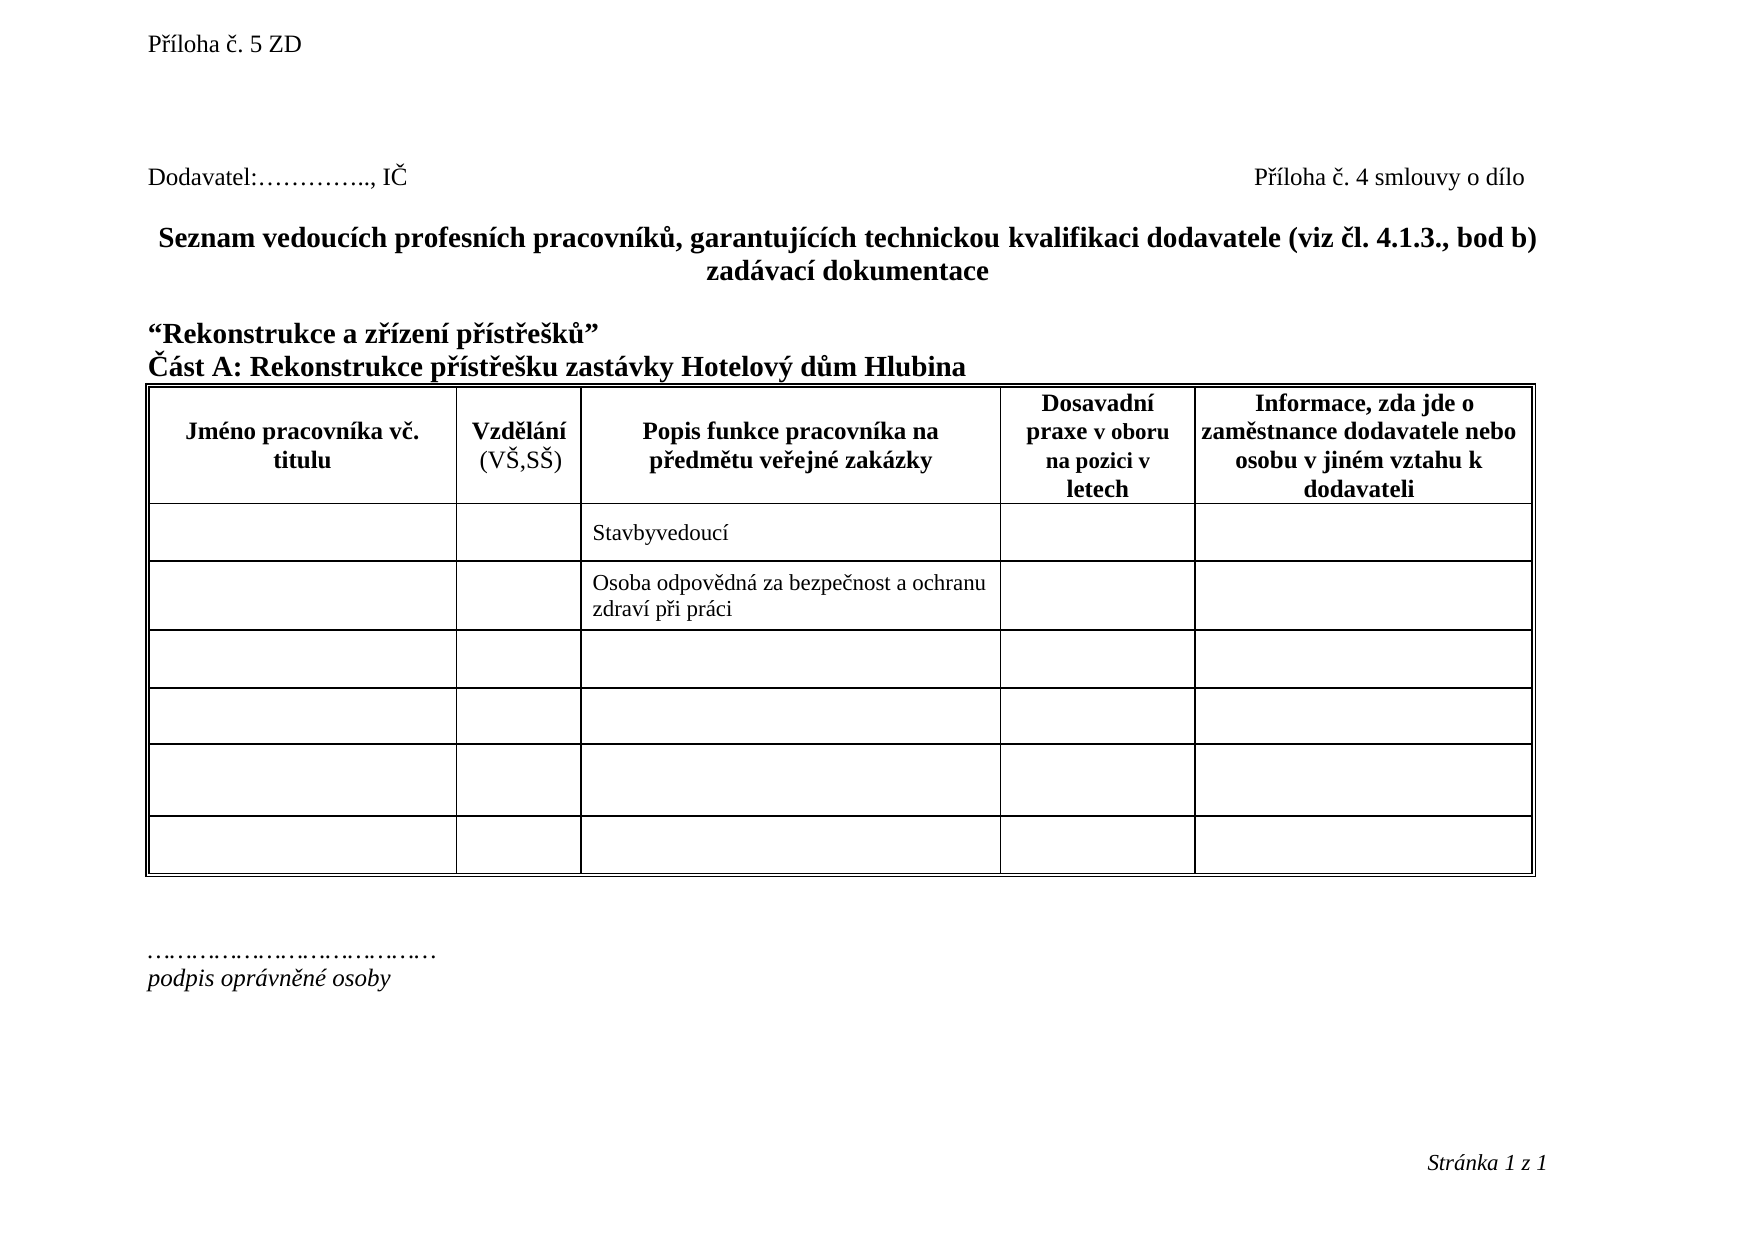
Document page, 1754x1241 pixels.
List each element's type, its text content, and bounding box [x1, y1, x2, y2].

text “Rekonstrukce a zřízení přístřešků” [148, 316, 1548, 349]
table_cell [582, 689, 1000, 743]
table_cell [582, 631, 1000, 687]
table_cell [1196, 631, 1531, 687]
text Část A: Rekonstrukce přístřešku zastávky Hotelový dům Hlubina [148, 349, 1548, 383]
table_cell [1196, 689, 1531, 743]
table_cell [582, 817, 1000, 872]
table_header Dosavadní praxe v oboru na pozici v letech [1001, 388, 1194, 503]
table_cell [1196, 562, 1531, 629]
table_cell [457, 689, 580, 743]
table_cell [1001, 817, 1194, 872]
table_cell [1196, 504, 1531, 560]
table_cell [457, 631, 580, 687]
table_cell [150, 504, 456, 560]
table_cell [1196, 817, 1531, 872]
table_cell [457, 817, 580, 872]
table_cell [1001, 631, 1194, 687]
table_header Popis funkce pracovníka na předmětu veřejné zakázky [582, 388, 1000, 503]
table_cell [150, 745, 456, 815]
table_header Jméno pracovníka vč. titulu [150, 388, 456, 503]
table_cell [457, 504, 580, 560]
table_cell [1001, 689, 1194, 743]
title podpis oprávněné osoby [148, 963, 1548, 992]
text Seznam vedoucích profesních pracovníků, garantujících technickou kvalifikaci dodavatele (viz čl. 4.1.3., bod b) zadávací dokumentace [148, 220, 1548, 287]
table_cell Osoba odpovědná za bezpečnost a ochranu zdraví při práci [582, 562, 1000, 629]
table_cell [1001, 504, 1194, 560]
text Dodavatel:………….., IČ Příloha č. 4 smlouvy o dílo [148, 162, 1548, 191]
table_cell [457, 562, 580, 629]
table_cell [150, 631, 456, 687]
table_cell Stavbyvedoucí [582, 504, 1000, 560]
table_header Vzdělání (VŠ,SŠ) [457, 388, 580, 503]
table_cell [150, 562, 456, 629]
table_cell [150, 817, 456, 872]
table_cell [582, 745, 1000, 815]
table_cell [457, 745, 580, 815]
table_cell [150, 689, 456, 743]
table_cell [1196, 745, 1531, 815]
table_cell [1001, 745, 1194, 815]
table_header Informace, zda jde o zaměstnance dodavatele nebo osobu v jiném vztahu k dodavateli [1196, 388, 1531, 503]
table_cell [1001, 562, 1194, 629]
title ………………………………… [148, 935, 1548, 963]
